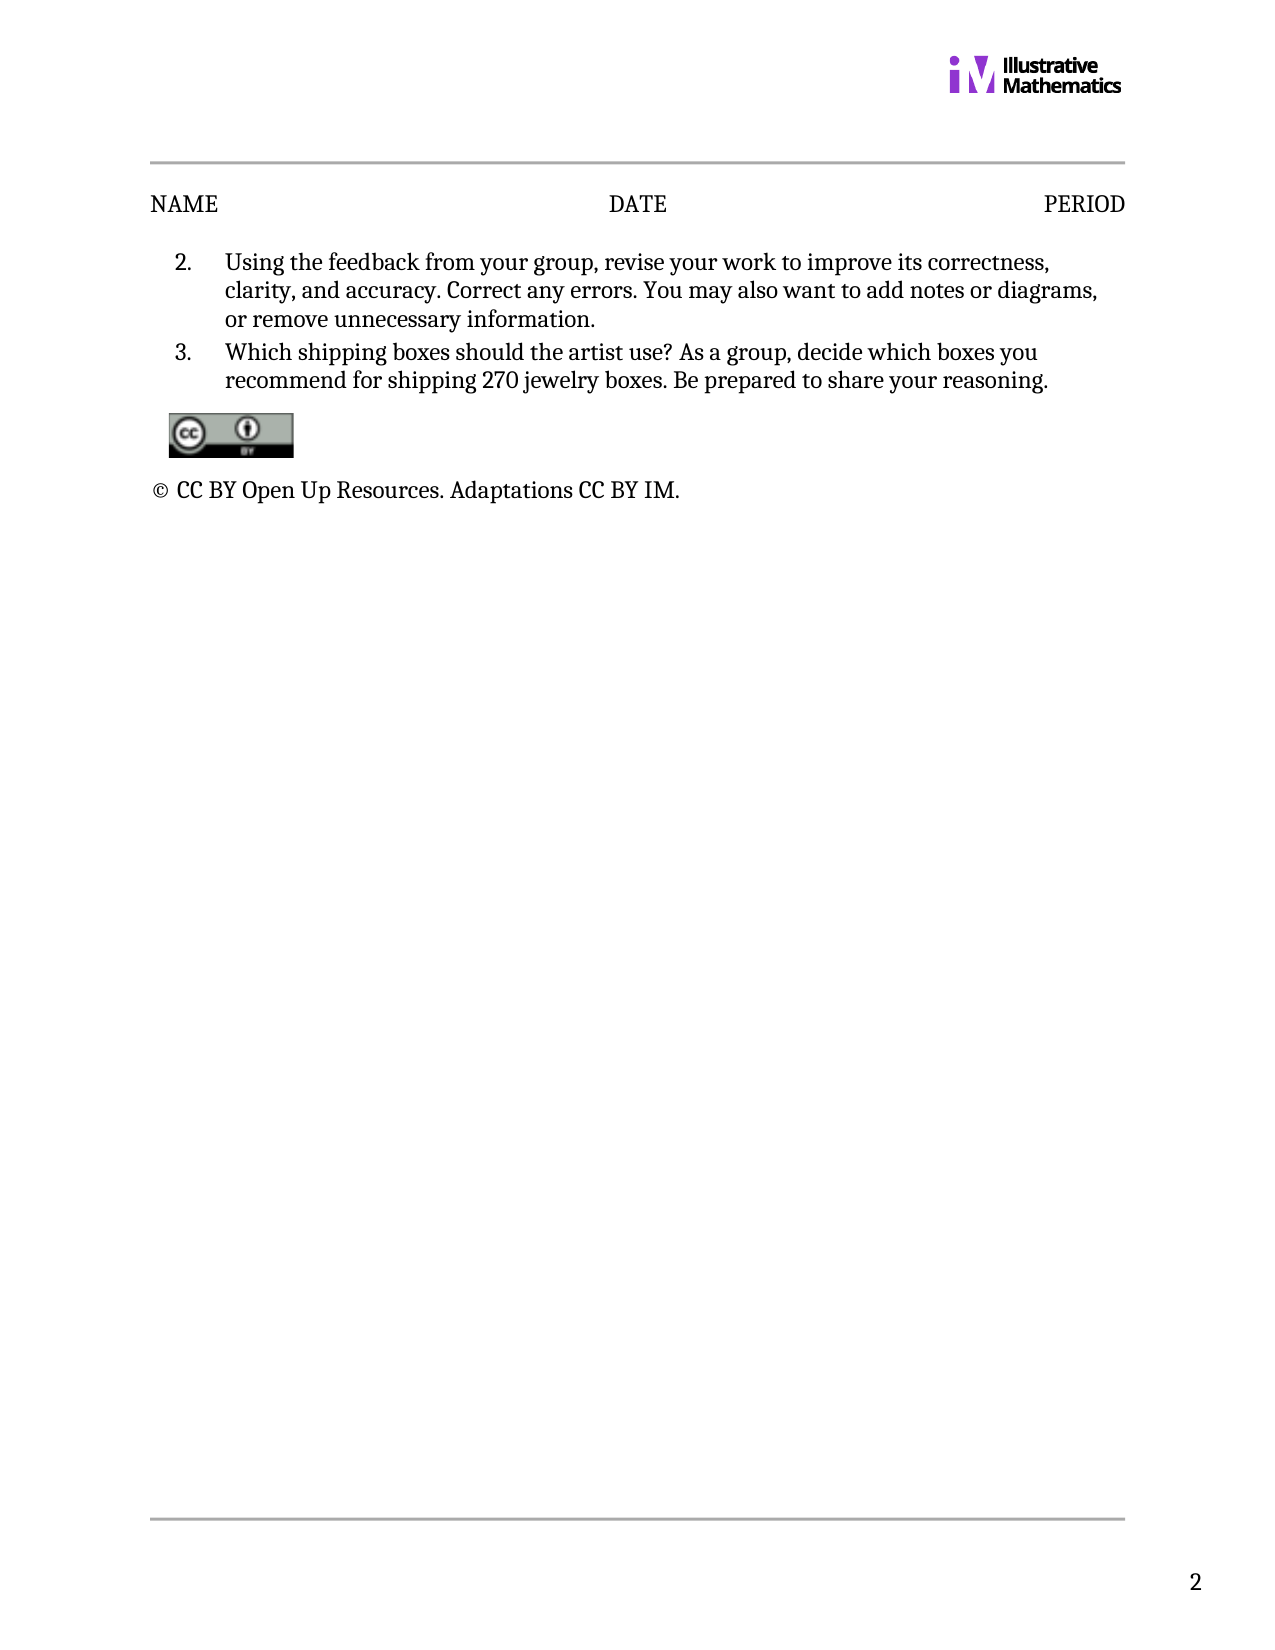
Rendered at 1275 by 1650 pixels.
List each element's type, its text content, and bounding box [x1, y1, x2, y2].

text © CC BY Open Up Resources. Adaptations CC BY IM. [150, 476, 1125, 505]
list Using the feedback from your group, revise your work to improve its correctness, clarity, and accuracy. Correct any errors. You may also want to add notes or diagrams, or remove unnecessary information. [175, 247, 1125, 334]
list Which shipping boxes should the artist use? As a group, decide which boxes you recommend for shipping 270 jewelry boxes. Be prepared to share your reasoning. [175, 337, 1125, 395]
picture [168, 413, 294, 458]
picture [949, 55, 1121, 93]
